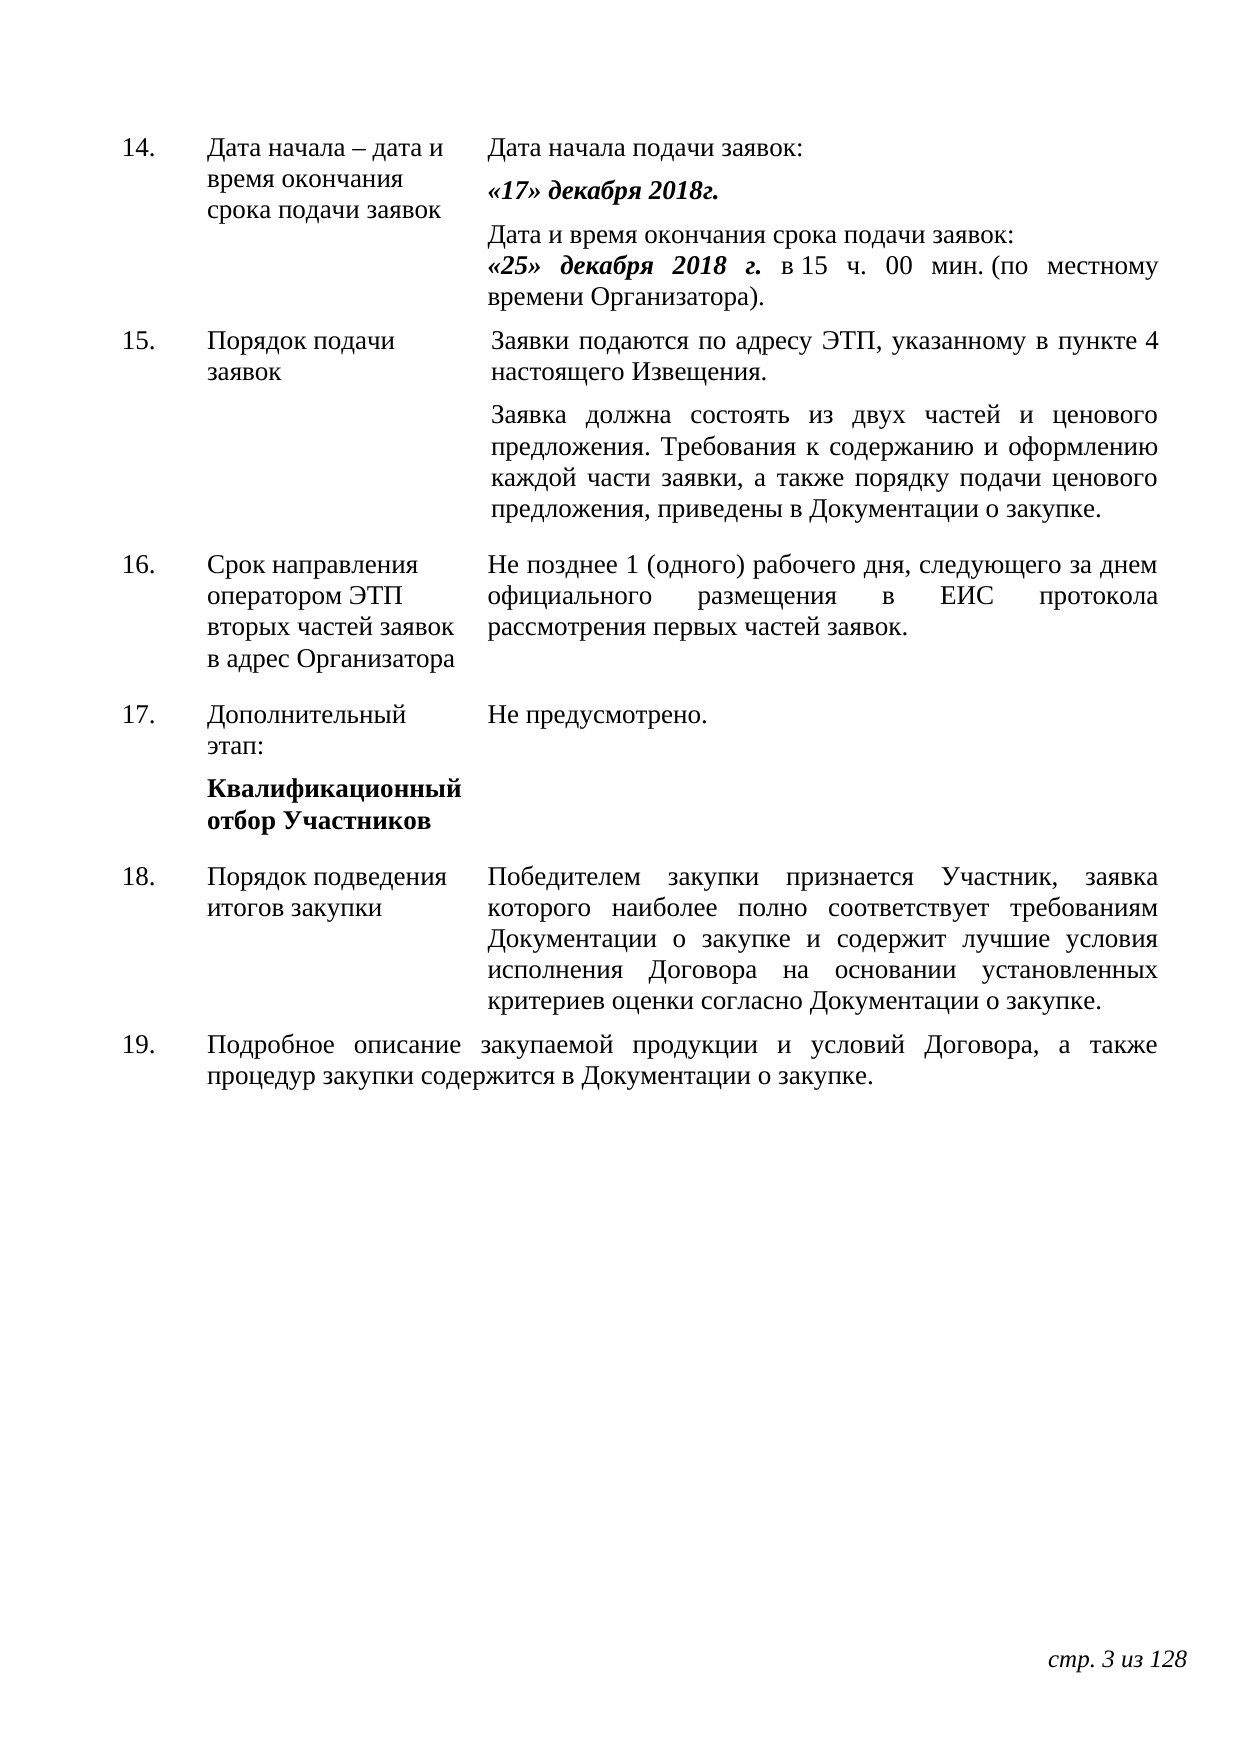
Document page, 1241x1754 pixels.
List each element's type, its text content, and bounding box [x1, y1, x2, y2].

table_cell [107, 848, 196, 1016]
table_cell Дата начала подачи заявок: «17» декабря 2018г. Дата и время окончания срока подачи заявок: «25» декабря 2018 г. в 15 ч. 00 мин. (по местному времени Организатора). [476, 118, 1170, 311]
table_cell Не позднее 1 (одного) рабочего дня, следующего за днем официального размещения в ЕИС протокола рассмотрения первых частей заявок. [476, 536, 1170, 685]
table_cell [107, 1016, 196, 1103]
table_cell Порядок подачи заявок [196, 311, 476, 536]
table_cell [107, 118, 196, 311]
table_cell Порядок подведения итогов закупки [196, 848, 476, 1016]
table_cell Подробное описание закупаемой продукции и условий Договора, а также процедур закупки содержится в Документации о закупке. [196, 1016, 1170, 1103]
table_cell [107, 311, 196, 536]
table_cell Дата начала – дата и время окончания срока подачи заявок [196, 118, 476, 311]
table_cell Дополнительный этап: Квалификационный отбор Участников [196, 685, 476, 847]
table_cell Не предусмотрено. [476, 685, 1170, 847]
table_cell Срок направления оператором ЭТП вторых частей заявок в адрес Организатора [196, 536, 476, 685]
table_cell Победителем закупки признается Участник, заявка которого наиболее полно соответствует требованиям Документации о закупке и содержит лучшие условия исполнения Договора на основании установленных критериев оценки согласно Документации о закупке. [476, 848, 1170, 1016]
table_cell [107, 536, 196, 685]
table_cell Заявки подаются по адресу ЭТП, указанному в пункте 4 настоящего Извещения. Заявка должна состоять из двух частей и ценового предложения. Требования к содержанию и оформлению каждой части заявки, а также порядку подачи ценового предложения, приведены в Документации о закупке. [476, 311, 1170, 536]
table_cell [107, 685, 196, 847]
